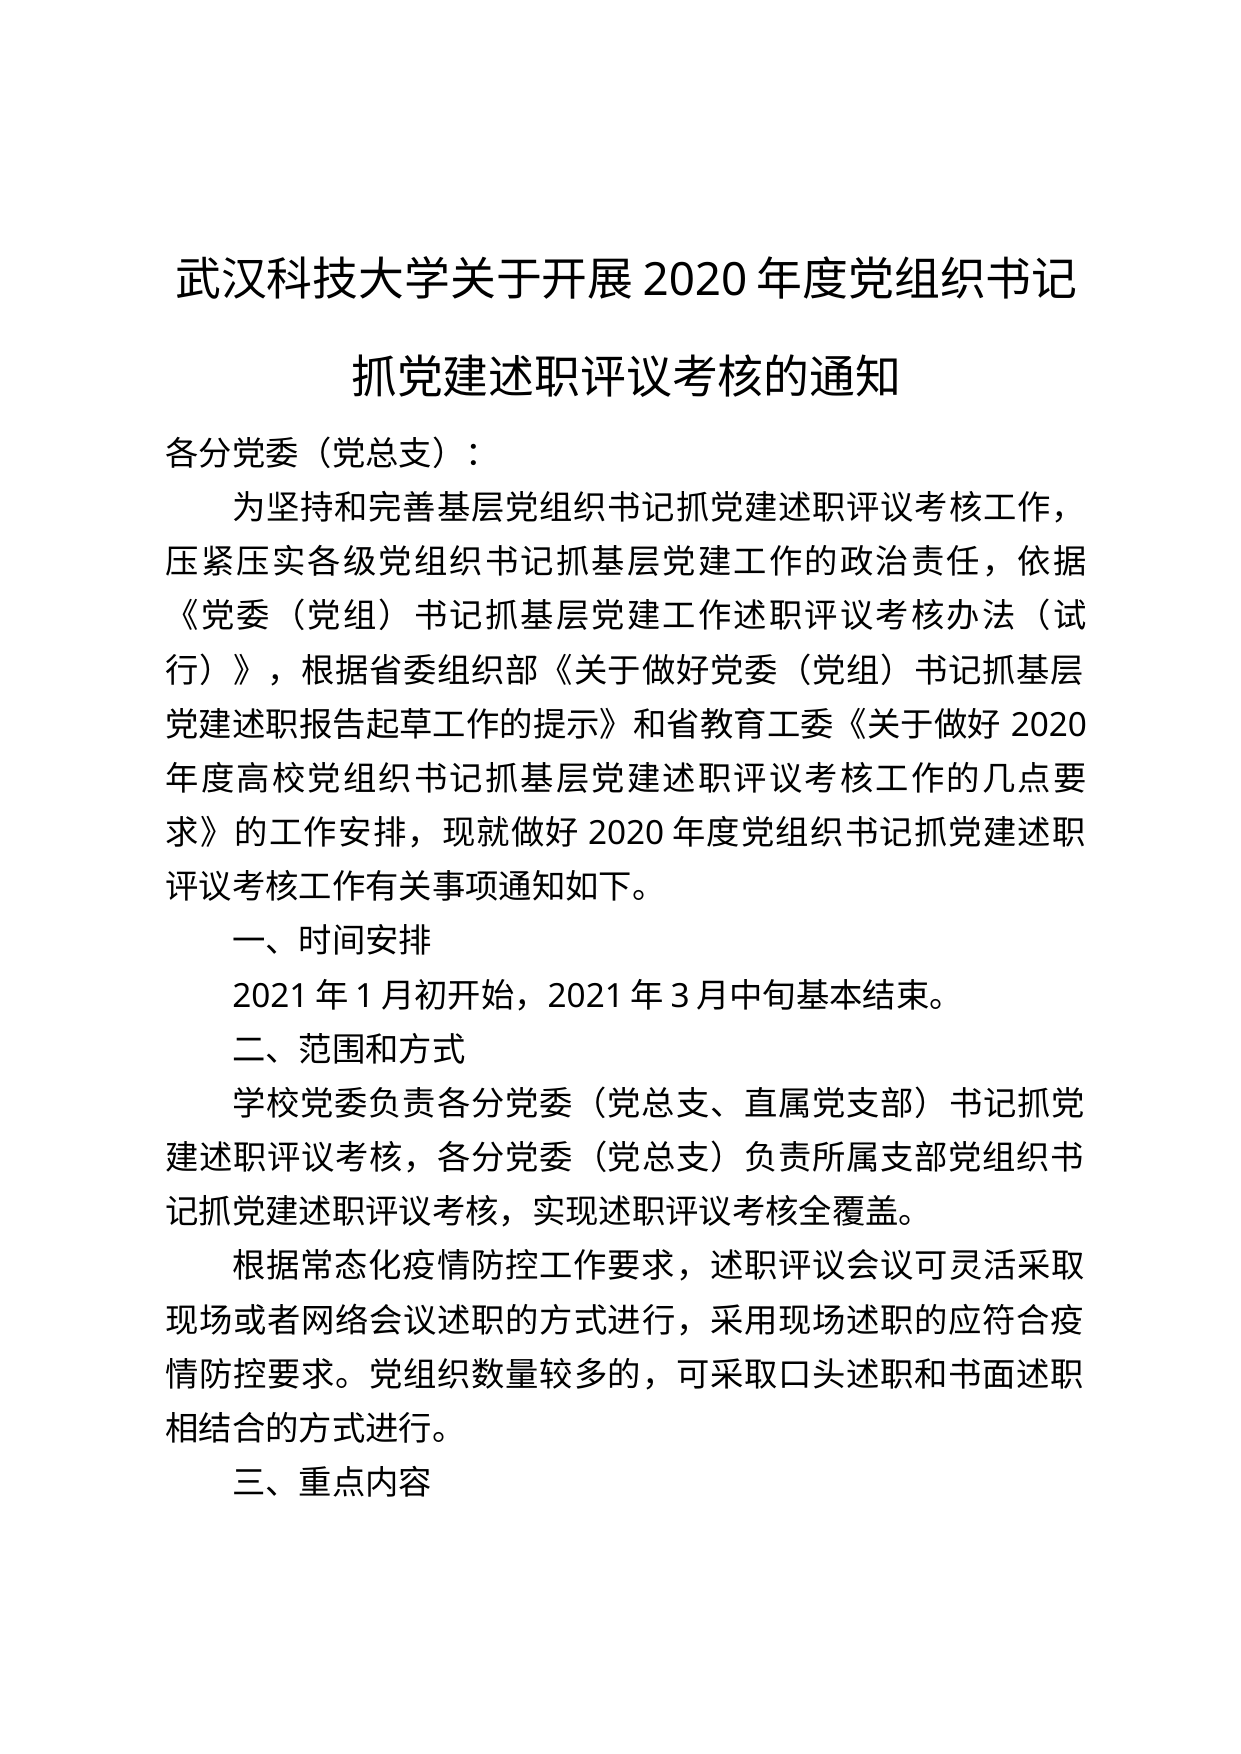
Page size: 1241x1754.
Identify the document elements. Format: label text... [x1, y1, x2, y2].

text 武汉科技大学关于开展2020年度党组织书记抓党建述职评议考核的通知 [165, 227, 1087, 422]
text 学校党委负责各分党委（党总支、直属党支部）书记抓党建述职评议考核，各分党委（党总支）负责所属支部党组织书记抓党建述职评议考核，实现述职评议考核全覆盖。 [165, 1072, 1087, 1234]
text 二、范围和方式 [165, 1018, 1087, 1072]
text 一、时间安排 [165, 909, 1087, 964]
text 2021年1月初开始，2021年3月中旬基本结束。 [165, 964, 1087, 1018]
text 为坚持和完善基层党组织书记抓党建述职评议考核工作，压紧压实各级党组织书记抓基层党建工作的政治责任，依据《党委（党组）书记抓基层党建工作述职评议考核办法（试行）》，根据省委组织部《关于做好党委（党组）书记抓基层党建述职报告起草工作的提示》和省教育工委《关于做好2020年度高校党组织书记抓基层党建述职评议考核工作的几点要求》的工作安排，现就做好2020年度党组织书记抓党建述职评议考核工作有关事项通知如下。 [165, 476, 1087, 909]
text 根据常态化疫情防控工作要求，述职评议会议可灵活采取现场或者网络会议述职的方式进行，采用现场述职的应符合疫情防控要求。党组织数量较多的，可采取口头述职和书面述职相结合的方式进行。 [165, 1234, 1087, 1451]
text 各分党委（党总支）： [165, 422, 1087, 476]
text 三、重点内容 [165, 1451, 1087, 1505]
